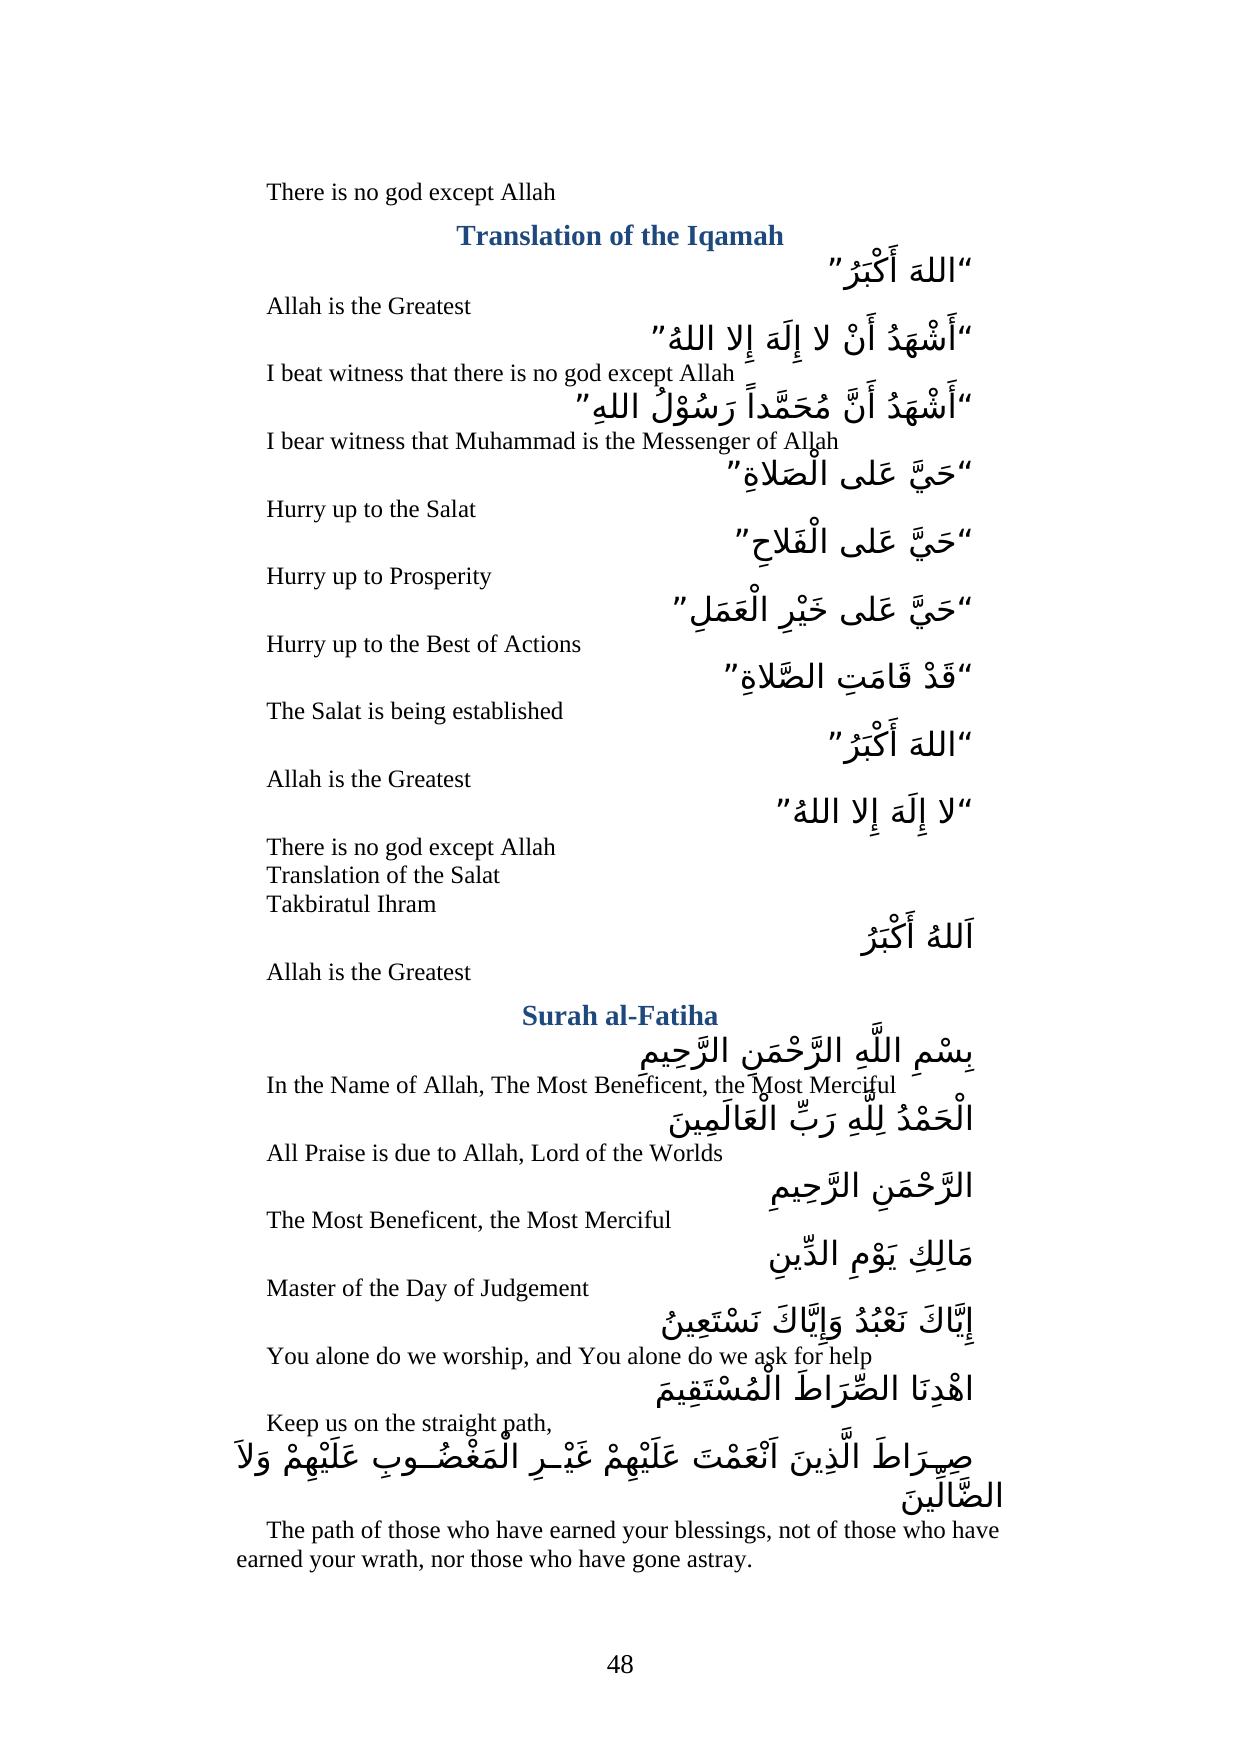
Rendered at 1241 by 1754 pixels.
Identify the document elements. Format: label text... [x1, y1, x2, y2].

text Translation of the Salat [236, 860, 1004, 889]
subtitle Surah al-Fatiha [236, 998, 1004, 1032]
text Hurry up to Prosperity [236, 561, 1004, 590]
text “لا إِلَهَ إِلا اللهُ” [236, 793, 1004, 832]
text مَالِكِ يَوْمِ الدِّينِ [236, 1234, 1004, 1273]
text You alone do we worship, and You alone do we ask for help [236, 1341, 1004, 1369]
text الرَّحْمَنِ الرَّحِيمِ [236, 1167, 1004, 1206]
text “اللهَ أَكْبَرُ” [236, 252, 1004, 291]
text صِرَاطَ الَّذِينَ اَنْعَمْتَ عَلَيْهِمْ غَيْرِ الْمَغْضُوبِ عَلَيْهِمْ وَلاَ الضَّالِّينَ [236, 1437, 1004, 1515]
text بِسْمِ اللَّهِ الرَّحْمَنِ الرَّحِيمِ [236, 1032, 1004, 1070]
text الْحَمْدُ لِلَّهِ رَبِّ الْعَالَمِينَ [236, 1099, 1004, 1138]
text “أَشْهَدُ أَنَّ مُحَمَّداً رَسُوْلُ اللهِ” [236, 387, 1004, 426]
subtitle Translation of the Iqamah [236, 218, 1004, 252]
text In the Name of Allah, The Most Beneficent, the Most Merciful [236, 1070, 1004, 1099]
text “اللهَ أَكْبَرُ” [236, 725, 1004, 764]
text إِيَّاكَ نَعْبُدُ وَإِيَّاكَ نَسْتَعِينُ [236, 1302, 1004, 1341]
text There is no god except Allah [236, 177, 1004, 206]
text “حَيَّ عَلى الْفَلاحِ” [236, 522, 1004, 561]
text Hurry up to the Best of Actions [236, 629, 1004, 658]
text Keep us on the straight path, [236, 1408, 1004, 1437]
text Allah is the Greatest [236, 291, 1004, 319]
text Allah is the Greatest [236, 957, 1004, 986]
text I beat witness that there is no god except Allah [236, 358, 1004, 387]
text The path of those who have earned your blessings, not of those who have earned your wrath, nor those who have gone astray. [236, 1515, 1004, 1572]
text There is no god except Allah [236, 832, 1004, 860]
text Takbiratul Ihram [236, 889, 1004, 918]
text The Most Beneficent, the Most Merciful [236, 1206, 1004, 1234]
text Master of the Day of Judgement [236, 1273, 1004, 1302]
text “حَيَّ عَلى الْصَلاةِ” [236, 455, 1004, 494]
text “قَدْ قَامَتِ الصَّلاةِ” [236, 658, 1004, 696]
text “حَيَّ عَلى خَيْرِ الْعَمَلِ” [236, 590, 1004, 629]
text The Salat is being established [236, 696, 1004, 725]
text اهْدِنَا الصِّرَاطَ الْمُسْتَقِيمَ [236, 1369, 1004, 1408]
text “أَشْهَدُ أَنْ لا إِلَهَ إِلا اللهُ” [236, 319, 1004, 358]
text All Praise is due to Allah, Lord of the Worlds [236, 1138, 1004, 1167]
text Allah is the Greatest [236, 764, 1004, 793]
text Hurry up to the Salat [236, 494, 1004, 522]
text اَللهُ أَكْبَرُ [236, 918, 1004, 957]
text I bear witness that Muhammad is the Messenger of Allah [236, 426, 1004, 455]
